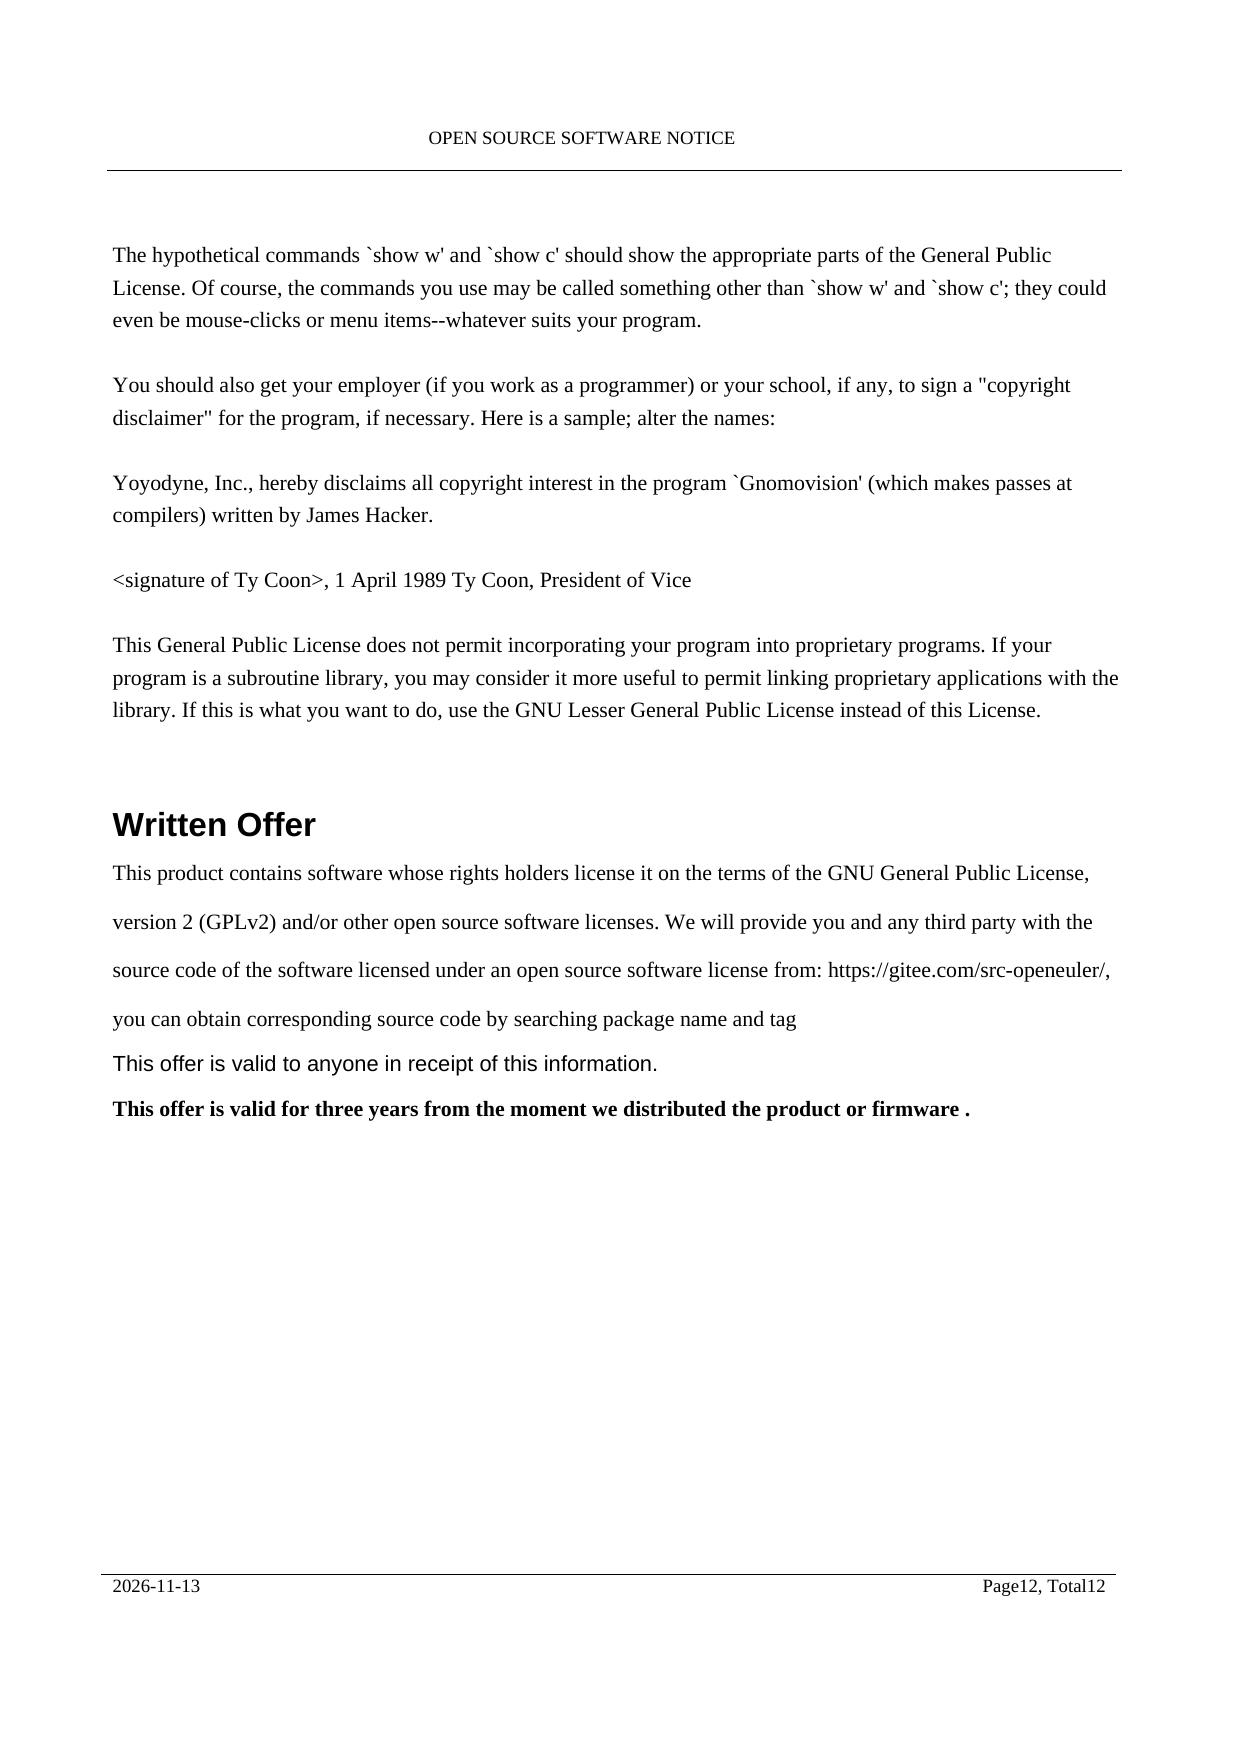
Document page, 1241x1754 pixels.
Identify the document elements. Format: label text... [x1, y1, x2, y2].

text <signature of Ty Coon>, 1 April 1989 Ty Coon, President of Vice [112, 564, 1128, 596]
text This product contains software whose rights holders license it on the terms of the GNU General Public License, version 2 (GPLv2) and/or other open source software licenses. We will provide you and any third party with the source code of the software licensed under an open source software license from: https://gitee.com/src-openeuler/, you can obtain corresponding source code by searching package name and tag [112, 856, 1128, 1035]
text This offer is valid for three years from the moment we distributed the product or firmware . [112, 1093, 1128, 1125]
text You should also get your employer (if you work as a programmer) or your school, if any, to sign a "copyright disclaimer" for the program, if necessary. Here is a sample; alter the names: [112, 369, 1128, 434]
text This offer is valid to anyone in receipt of this information. [112, 1048, 1128, 1080]
text Written Offer [112, 791, 1128, 856]
text The hypothetical commands `show w' and `show c' should show the appropriate parts of the General Public License. Of course, the commands you use may be called something other than `show w' and `show c'; they could even be mouse-clicks or menu items--whatever suits your program. [112, 239, 1128, 336]
text This General Public License does not permit incorporating your program into proprietary programs. If your program is a subroutine library, you may consider it more useful to permit linking proprietary applications with the library. If this is what you want to do, use the GNU Lesser General Public License instead of this License. [112, 629, 1128, 791]
text Yoyodyne, Inc., hereby disclaims all copyright interest in the program `Gnomovision' (which makes passes at compilers) written by James Hacker. [112, 466, 1128, 531]
